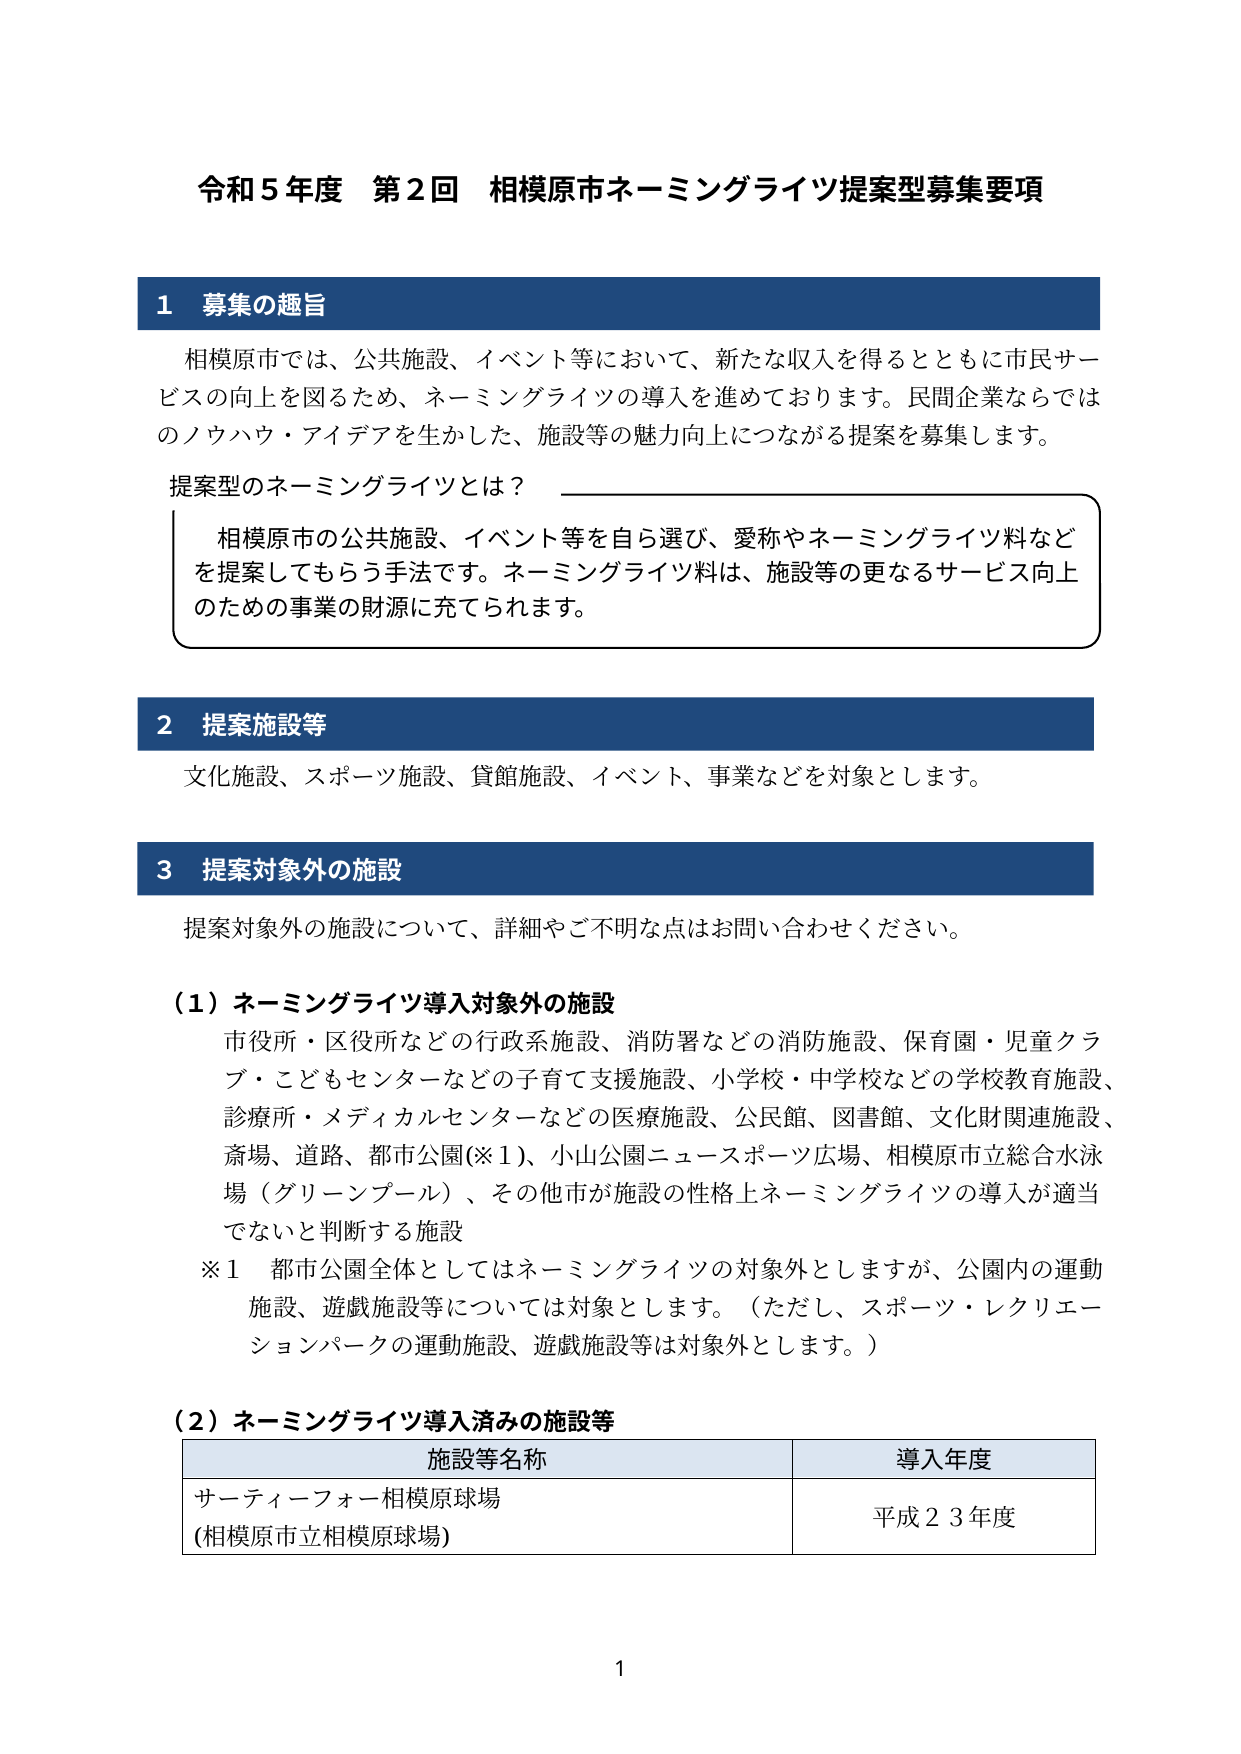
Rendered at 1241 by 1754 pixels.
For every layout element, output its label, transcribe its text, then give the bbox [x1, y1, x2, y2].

text 文化施設、スポーツ施設、貸館施設、イベント、事業などを対象とします。 [136, 756, 1104, 794]
text 提案対象外の施設について、詳細やご不明な点はお問い合わせください。 [136, 908, 1104, 946]
text 相模原市では、公共施設、イベント等において、新たな収入を得るとともに市民サービスの向上を図るため、ネーミングライツの導入を進めております。民間企業ならではのノウハウ・アイデアを生かした、施設等の魅力向上につながる提案を募集します。 [136, 339, 1104, 453]
text （２）ネーミングライツ導入済みの施設等 [136, 1401, 1104, 1438]
text （１）ネーミングライツ導入対象外の施設 [136, 983, 1104, 1021]
table_cell 平成２３年度 [793, 1479, 1095, 1554]
table_cell サーティーフォー相模原球場 (相模原市立相模原球場) [183, 1479, 792, 1554]
table_header 施設等名称 [183, 1440, 792, 1477]
text 市役所・区役所などの行政系施設、消防署などの消防施設、保育園・児童クラブ・こどもセンターなどの子育て支援施設、小学校・中学校などの学校教育施設、診療所・メディカルセンターなどの医療施設、公民館、図書館、文化財関連施設、斎場、道路、都市公園(※１)、小山公園ニュースポーツ広場、相模原市立総合水泳場（グリーンプール）、その他市が施設の性格上ネーミングライツの導入が適当でないと判断する施設 [223, 1021, 1104, 1249]
table_header 導入年度 [793, 1440, 1095, 1477]
text ※１ 都市公園全体としてはネーミングライツの対象外としますが、公園内の運動施設、遊戯施設等については対象とします。（ただし、スポーツ・レクリエーションパークの運動施設、遊戯施設等は対象外とします。） [201, 1249, 1104, 1363]
text 令和５年度 第２回 相模原市ネーミングライツ提案型募集要項 [136, 149, 1104, 225]
